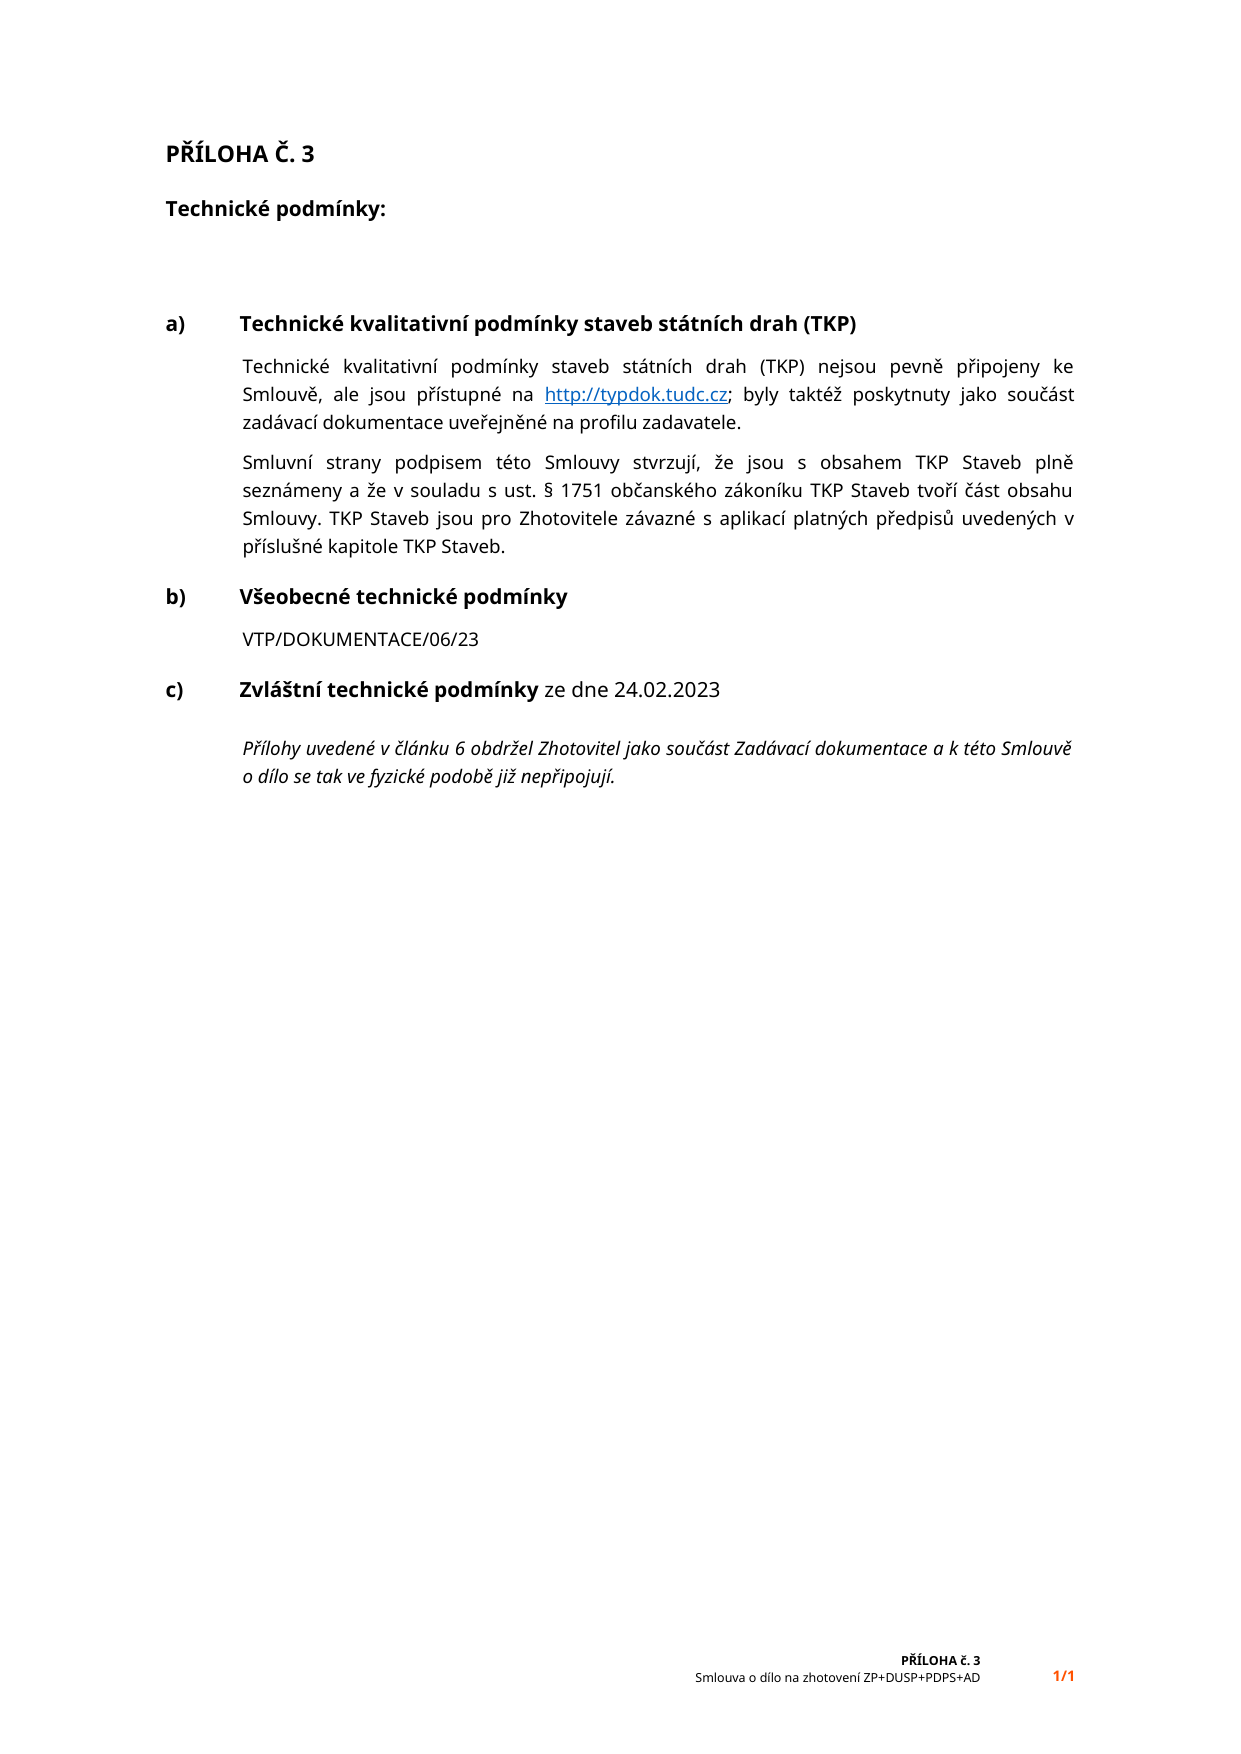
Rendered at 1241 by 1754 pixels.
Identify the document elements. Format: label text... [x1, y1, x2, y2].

text c) Zvláštní technické podmínky ze dne 24.02.2023 [165, 675, 1075, 703]
text Technické kvalitativní podmínky staveb státních drah (TKP) nejsou pevně připojeny ke Smlouvě, ale jsou přístupné na http://typdok.tudc.cz; byly taktéž poskytnuty jako součást zadávací dokumentace uveřejněné na profilu zadavatele. [242, 353, 1075, 434]
text Smluvní strany podpisem této Smlouvy stvrzují, že jsou s obsahem TKP Staveb plně seznámeny a že v souladu s ust. § 1751 občanského zákoníku TKP Staveb tvoří část obsahu Smlouvy. TKP Staveb jsou pro Zhotovitele závazné s aplikací platných předpisů uvedených v příslušné kapitole TKP Staveb. [242, 449, 1075, 559]
text Příloha č. 3 [165, 138, 1075, 170]
text Technické podmínky: [165, 194, 1075, 222]
text a) Technické kvalitativní podmínky staveb státních drah (TKP) [165, 309, 1075, 338]
text VTP/DOKUMENTACE/06/23 [242, 626, 1075, 652]
text b) Všeobecné technické podmínky [165, 582, 1075, 611]
text Přílohy uvedené v článku 6 obdržel Zhotovitel jako součást Zadávací dokumentace a k této Smlouvě o dílo se tak ve fyzické podobě již nepřipojují. [242, 736, 1075, 789]
